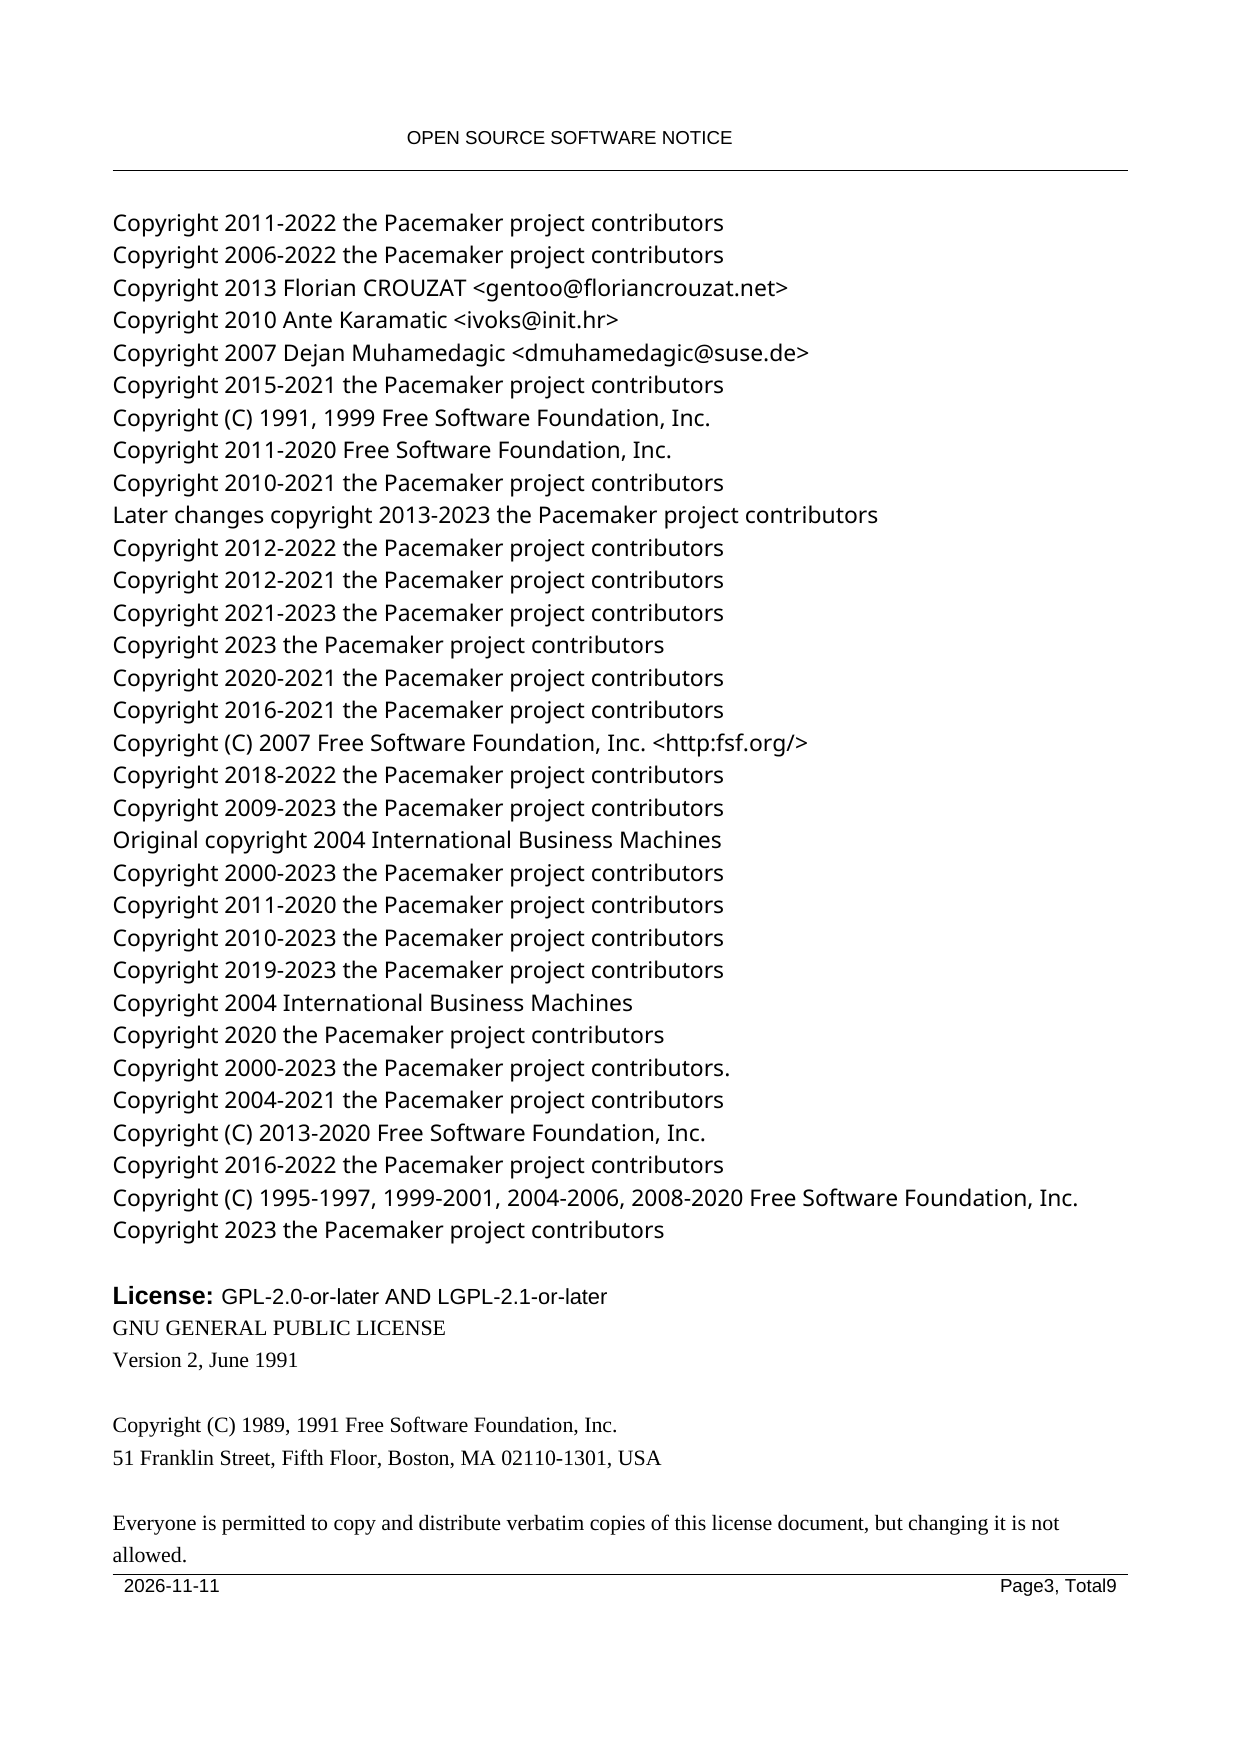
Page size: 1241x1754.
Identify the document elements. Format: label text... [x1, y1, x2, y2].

text License: GPL-2.0-or-later AND LGPL-2.1-or-later [112, 1279, 1128, 1311]
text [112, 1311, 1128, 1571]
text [112, 206, 1128, 1279]
